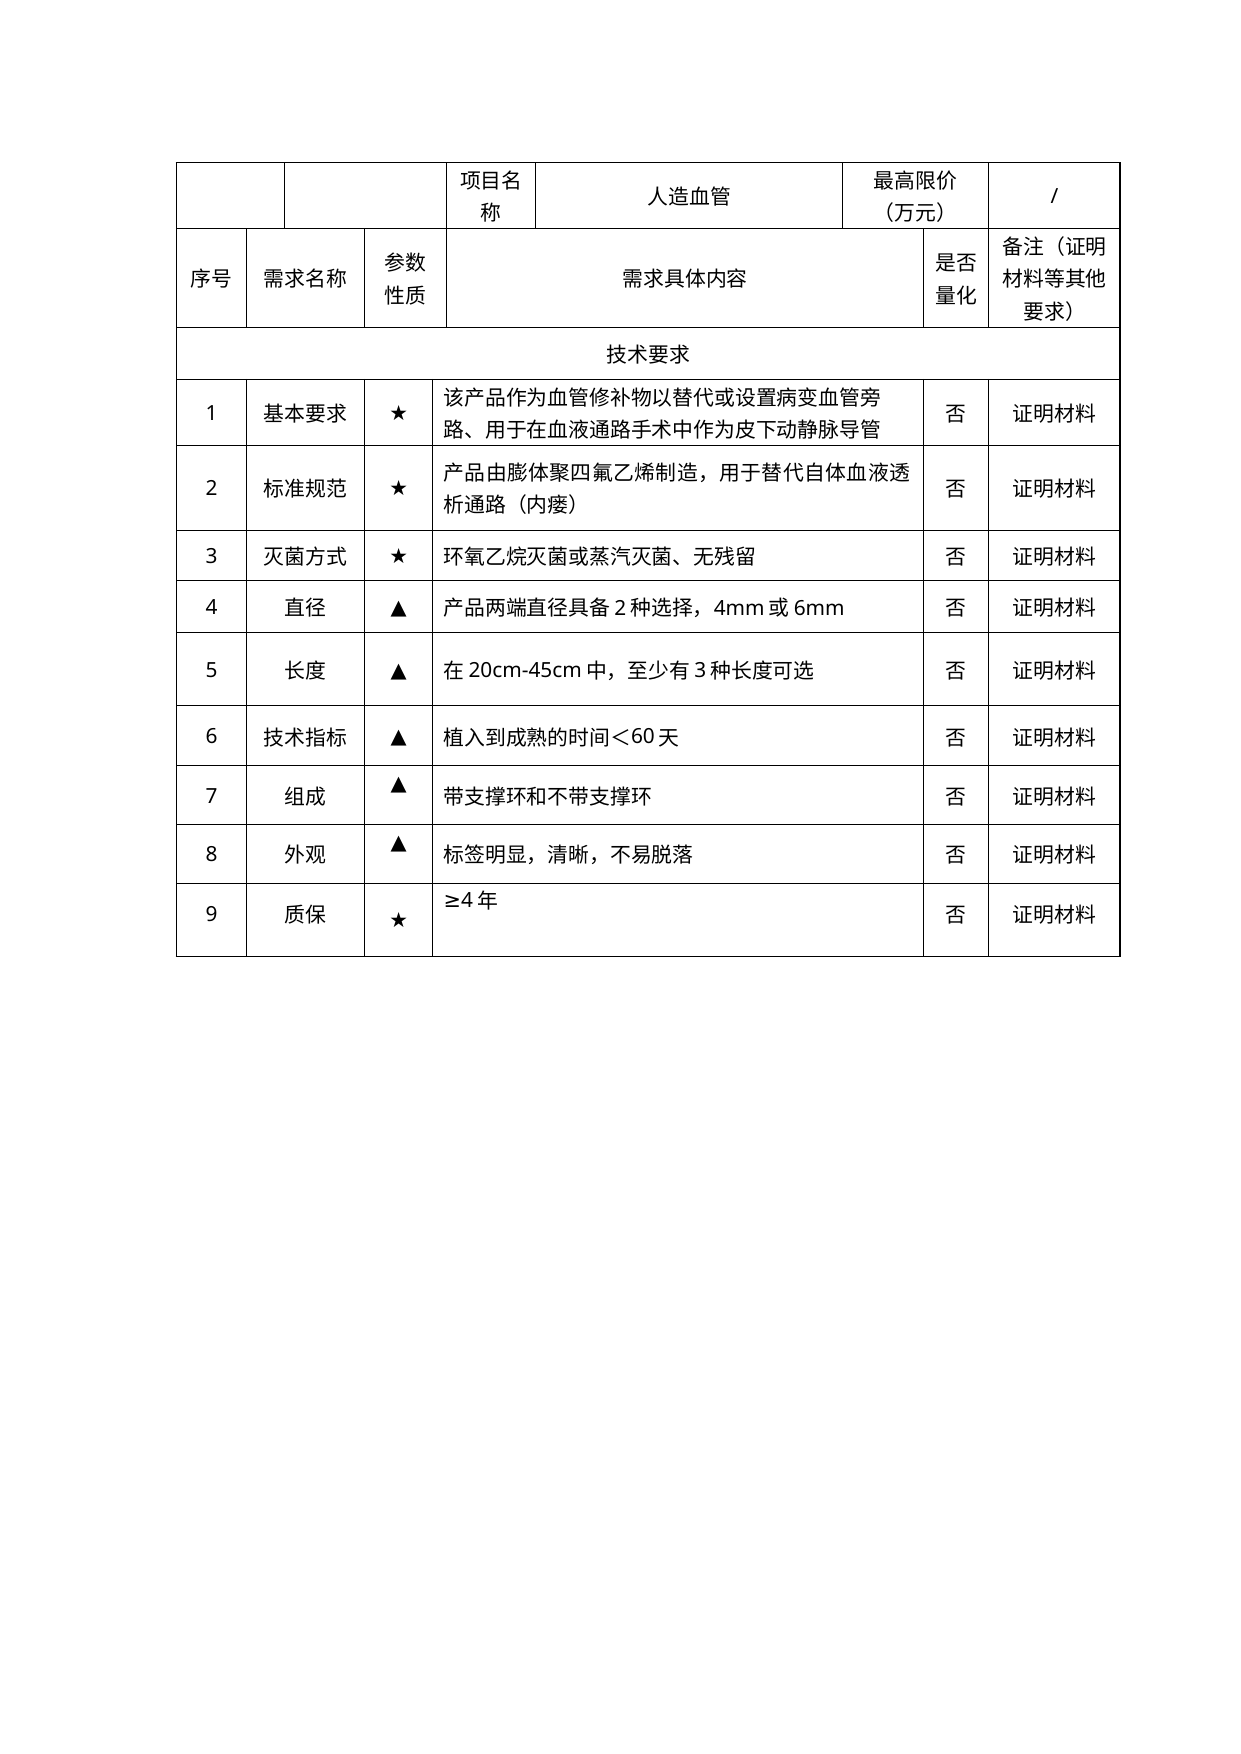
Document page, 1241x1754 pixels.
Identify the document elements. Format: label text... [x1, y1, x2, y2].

table_cell 基本要求 [247, 380, 364, 445]
table_cell 外观 [247, 825, 364, 883]
table_cell ▲ [365, 633, 432, 705]
table_cell 否 [924, 581, 988, 632]
table_header 人造血管 [536, 163, 842, 228]
table_cell 在20cm-45cm中，至少有3种长度可选 [433, 633, 923, 705]
table_cell 植入到成熟的时间＜60天 [433, 706, 923, 765]
table_cell 1 [177, 380, 246, 445]
table_cell 证明材料 [989, 531, 1119, 579]
table_cell 标签明显，清晰，不易脱落 [433, 825, 923, 883]
table_cell 长度 [247, 633, 364, 705]
table_cell 否 [924, 706, 988, 765]
table_cell 证明材料 [989, 581, 1119, 632]
table_header [285, 163, 446, 228]
table_cell 该产品作为血管修补物以替代或设置病变血管旁路、用于在血液通路手术中作为皮下动静脉导管 [433, 380, 923, 445]
table_cell ▲ [365, 581, 432, 632]
table_cell 4 [177, 581, 246, 632]
table_cell 否 [924, 531, 988, 579]
table_cell 证明材料 [989, 633, 1119, 705]
table_cell 需求名称 [247, 229, 364, 327]
table_cell ★ [365, 884, 432, 956]
table_cell 7 [177, 766, 246, 824]
table_cell ★ [365, 531, 432, 579]
table_cell 产品两端直径具备2种选择，4mm或6mm [433, 581, 923, 632]
table_cell 证明材料 [989, 884, 1119, 956]
table_cell 否 [924, 825, 988, 883]
table_cell 证明材料 [989, 706, 1119, 765]
table_cell 证明材料 [989, 825, 1119, 883]
table_cell ▲ [365, 825, 432, 883]
table_cell 技术要求 [177, 328, 1119, 379]
table_header [177, 163, 284, 228]
table_cell 直径 [247, 581, 364, 632]
table_cell 8 [177, 825, 246, 883]
table_cell 需求具体内容 [447, 229, 923, 327]
table_cell ★ [365, 446, 432, 529]
table_cell ★ [365, 380, 432, 445]
table_cell 5 [177, 633, 246, 705]
table_cell 参数 性质 [365, 229, 446, 327]
table_cell 否 [924, 633, 988, 705]
table_cell 2 [177, 446, 246, 529]
table_cell 是否 量化 [924, 229, 988, 327]
table_cell 否 [924, 380, 988, 445]
table_header 最高限价（万元） [843, 163, 988, 228]
table_header / [989, 163, 1119, 228]
table_cell 3 [177, 531, 246, 579]
table_cell ▲ [365, 706, 432, 765]
table_cell 产品由膨体聚四氟乙烯制造，用于替代自体血液透析通路（内瘘） [433, 446, 923, 529]
table_cell 带支撑环和不带支撑环 [433, 766, 923, 824]
table_cell 证明材料 [989, 446, 1119, 529]
table_cell 证明材料 [989, 380, 1119, 445]
table_cell 序号 [177, 229, 246, 327]
table_cell 环氧乙烷灭菌或蒸汽灭菌、无残留 [433, 531, 923, 579]
table_header 项目名称 [447, 163, 535, 228]
table_cell 灭菌方式 [247, 531, 364, 579]
table_cell 否 [924, 766, 988, 824]
table_cell 6 [177, 706, 246, 765]
table_cell ≥4年 [433, 884, 923, 956]
table_cell 标准规范 [247, 446, 364, 529]
table_cell 否 [924, 884, 988, 956]
table_cell ▲ [365, 766, 432, 824]
table_cell 技术指标 [247, 706, 364, 765]
table_cell 备注（证明材料等其他要求） [989, 229, 1119, 327]
table_cell 9 [177, 884, 246, 956]
table_cell 质保 [247, 884, 364, 956]
table_cell 组成 [247, 766, 364, 824]
table_cell 证明材料 [989, 766, 1119, 824]
table_cell 否 [924, 446, 988, 529]
